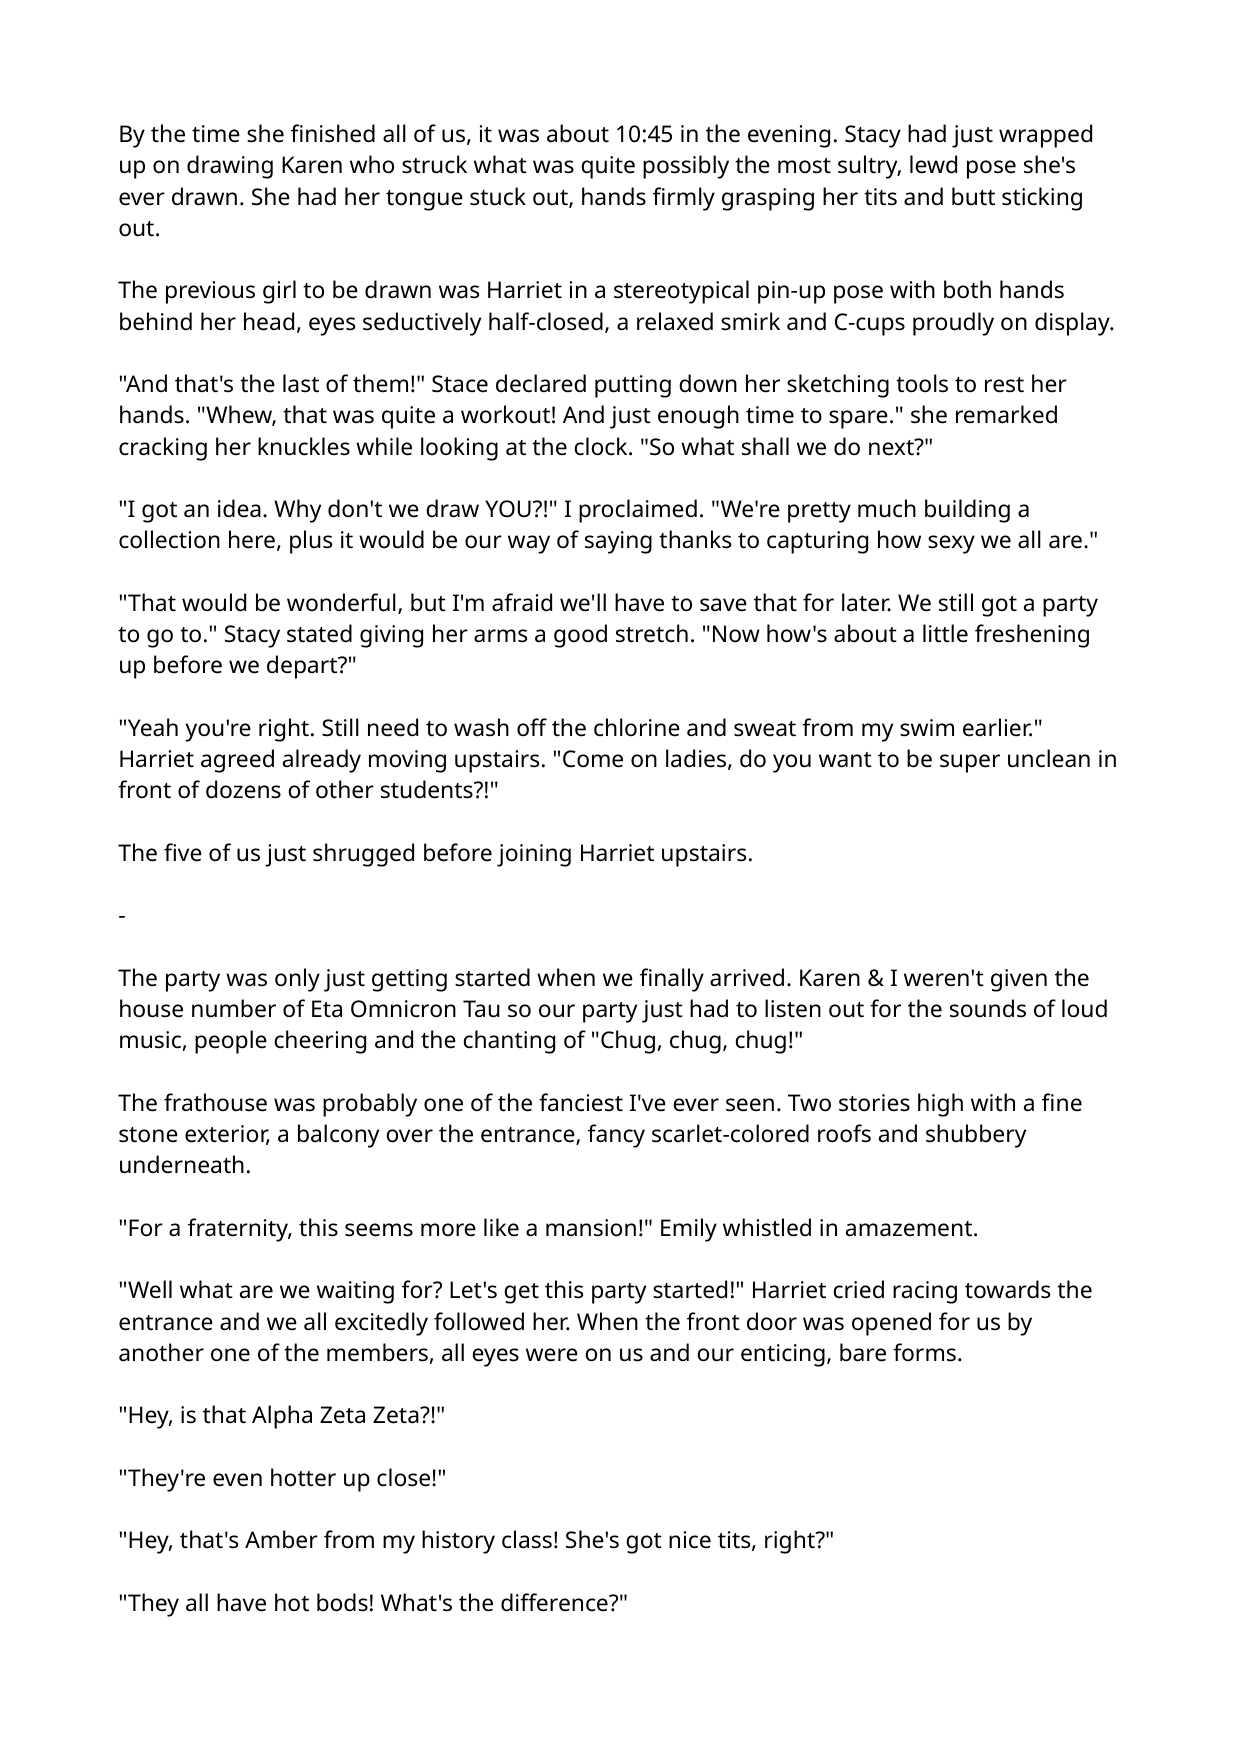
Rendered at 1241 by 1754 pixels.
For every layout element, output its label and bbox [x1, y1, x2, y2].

text [118, 118, 1122, 1618]
